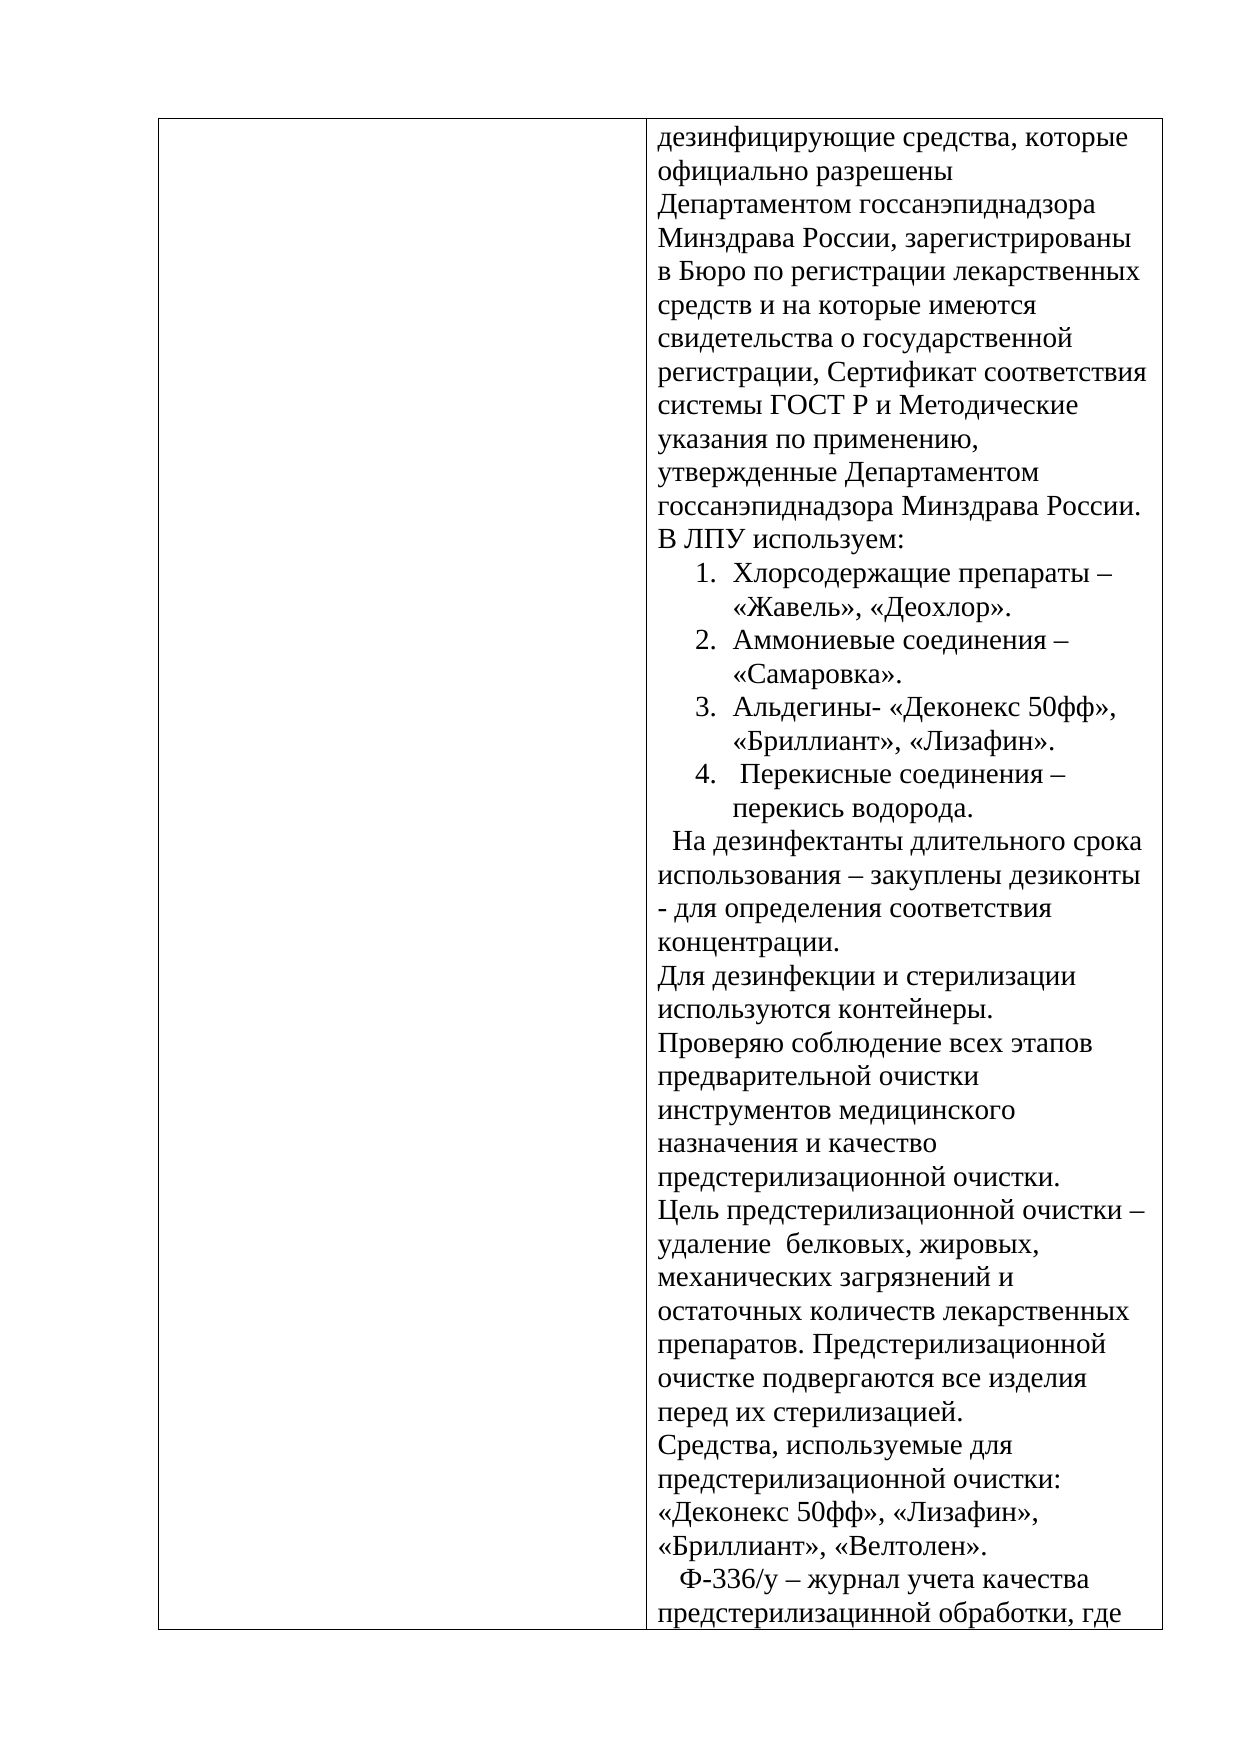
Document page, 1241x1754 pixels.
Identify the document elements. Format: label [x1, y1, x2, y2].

table_cell [159, 119, 646, 1628]
table_cell [647, 119, 1162, 1628]
